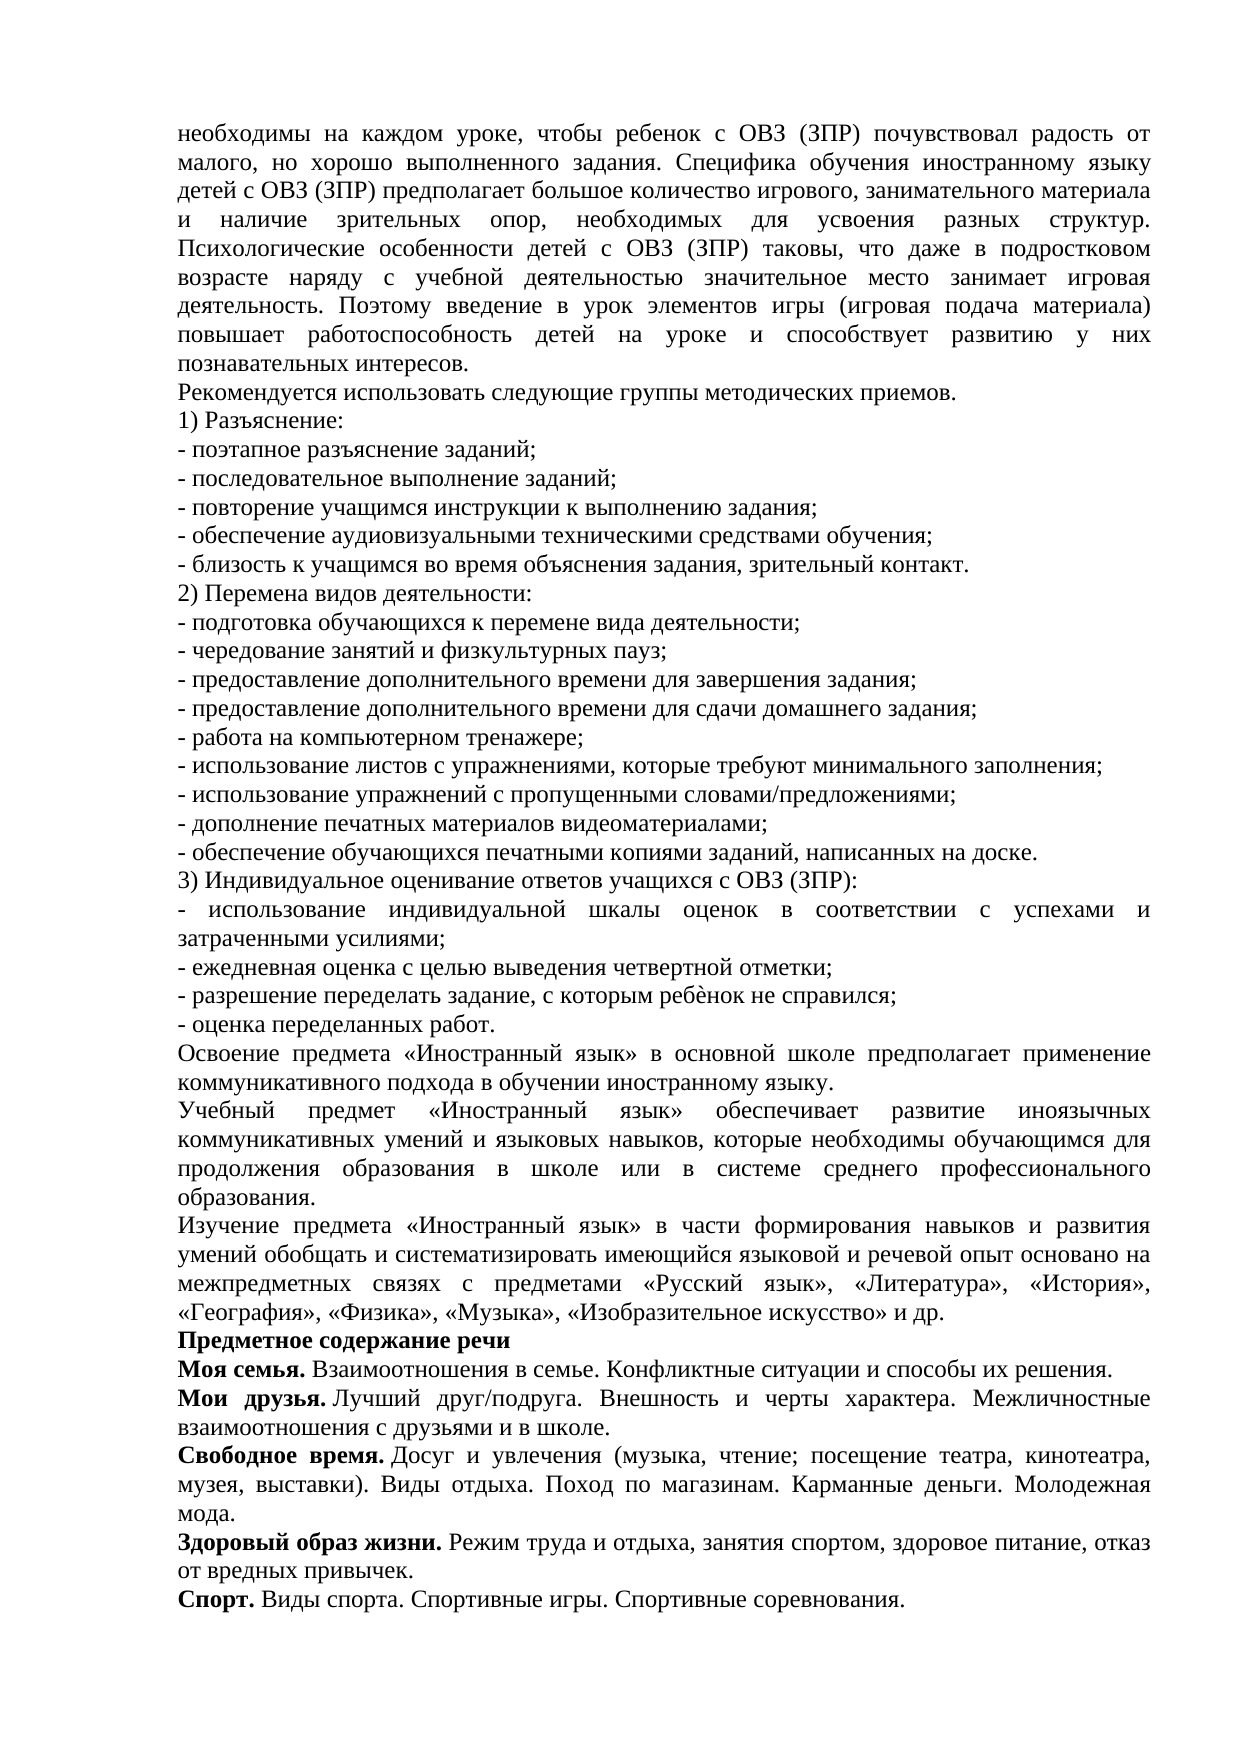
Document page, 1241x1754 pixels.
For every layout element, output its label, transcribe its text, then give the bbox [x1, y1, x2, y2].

text - разрешение переделать задание, с которым ребѐнок не справился; [177, 981, 1152, 1009]
text - обеспечение аудиовизуальными техническими средствами обучения; [177, 521, 1152, 549]
text - предоставление дополнительного времени для сдачи домашнего задания; [177, 693, 1152, 722]
text Здоровый образ жизни. Режим труда и отдыха, занятия спортом, здоровое питание, отказ от вредных привычек. [177, 1527, 1152, 1584]
text - дополнение печатных материалов видеоматериалами; [177, 808, 1152, 837]
text - использование индивидуальной шкалы оценок в соответствии с успехами и затраченными усилиями; [177, 894, 1152, 952]
text - использование листов с упражнениями, которые требуют минимального заполнения; [177, 751, 1152, 779]
text Моя семья. Взаимоотношения в семье. Конфликтные ситуации и способы их решения. [177, 1354, 1152, 1383]
text - чередование занятий и физкультурных пауз; [177, 636, 1152, 664]
text - последовательное выполнение заданий; [177, 463, 1152, 492]
text - повторение учащимся инструкции к выполнению задания; [177, 492, 1152, 521]
text 2) Перемена видов деятельности: [177, 578, 1152, 607]
text - оценка переделанных работ. [177, 1009, 1152, 1038]
text Освоение предмета «Иностранный язык» в основной школе предполагает применение коммуникативного подхода в обучении иностранному языку. [177, 1038, 1152, 1096]
text 3) Индивидуальное оценивание ответов учащихся с ОВЗ (ЗПР): [177, 866, 1152, 894]
text - подготовка обучающихся к перемене вида деятельности; [177, 607, 1152, 636]
text Свободное время. Досуг и увлечения (музыка, чтение; посещение театра, кинотеатра, музея, выставки). Виды отдыха. Поход по магазинам. Карманные деньги. Молодежная мода. [177, 1441, 1152, 1527]
text - обеспечение обучающихся печатными копиями заданий, написанных на доске. [177, 837, 1152, 866]
text Предметное содержание речи [177, 1326, 1152, 1354]
text Спорт. Виды спорта. Спортивные игры. Спортивные соревнования. [177, 1584, 1152, 1613]
text 1) Разъяснение: [177, 406, 1152, 434]
text Рекомендуется использовать следующие группы методических приемов. [177, 377, 1152, 406]
text - предоставление дополнительного времени для завершения задания; [177, 664, 1152, 693]
text - близость к учащимся во время объяснения задания, зрительный контакт. [177, 549, 1152, 578]
text - ежедневная оценка с целью выведения четвертной отметки; [177, 952, 1152, 981]
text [177, 118, 1152, 377]
text - работа на компьютерном тренажере; [177, 722, 1152, 751]
text Учебный предмет «Иностранный язык» обеспечивает развитие иноязычных коммуникативных умений и языковых навыков, которые необходимы обучающимся для продолжения образования в школе или в системе среднего профессионального образования. [177, 1096, 1152, 1211]
text - использование упражнений с пропущенными словами/предложениями; [177, 779, 1152, 808]
text Мои друзья. Лучший друг/подруга. Внешность и черты характера. Межличностные взаимоотношения с друзьями и в школе. [177, 1383, 1152, 1441]
text Изучение предмета «Иностранный язык» в части формирования навыков и развития умений обобщать и систематизировать имеющийся языковой и речевой опыт основано на межпредметных связях с предметами «Русский язык», «Литература», «История», «География», «Физика», «Музыка», «Изобразительное искусство» и др. [177, 1211, 1152, 1326]
text - поэтапное разъяснение заданий; [177, 434, 1152, 463]
